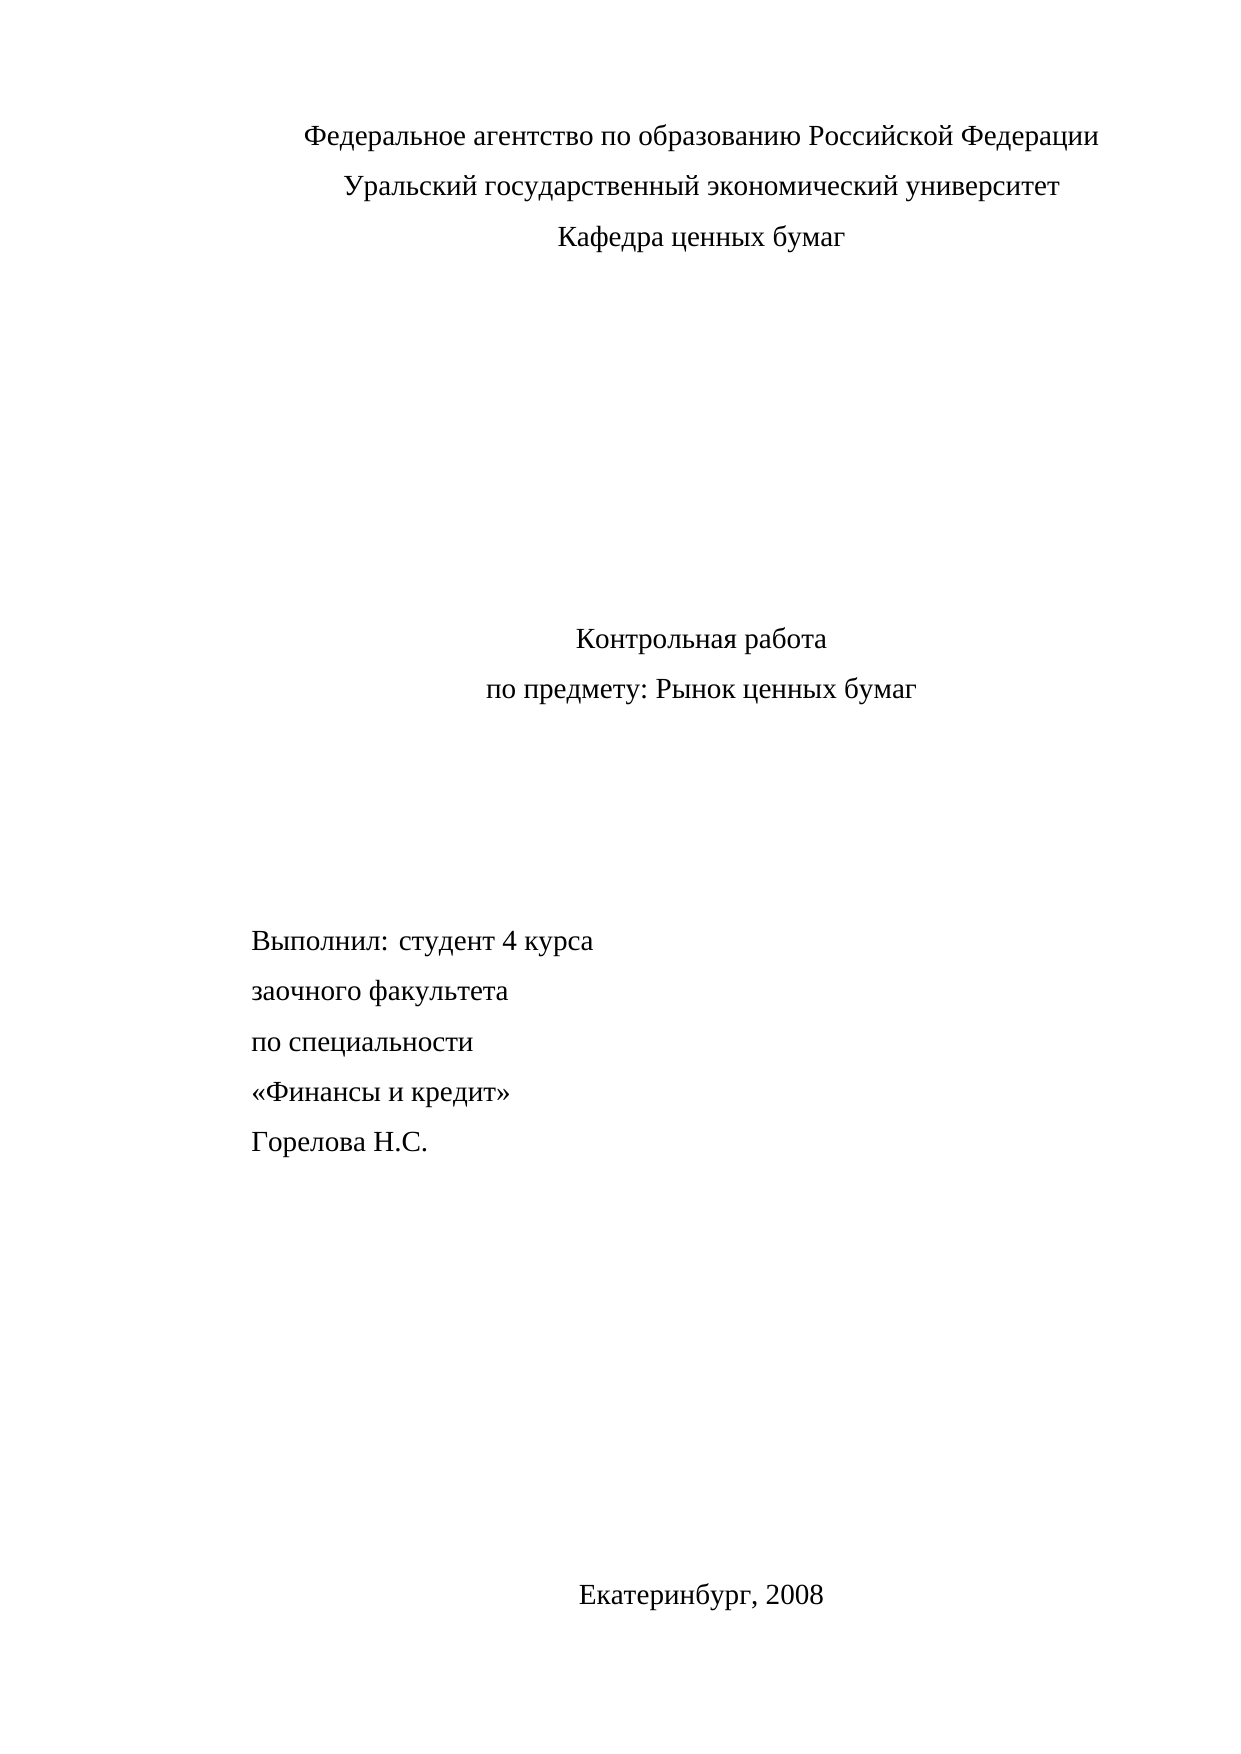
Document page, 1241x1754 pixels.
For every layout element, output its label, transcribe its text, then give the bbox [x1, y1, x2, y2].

text Выполнил: студент 4 курса [177, 923, 1152, 957]
text по предмету: Рынок ценных бумаг [177, 672, 1152, 705]
text Горелова Н.С. [177, 1124, 1152, 1158]
text «Финансы и кредит» [177, 1074, 1152, 1108]
text заочного факультета [177, 973, 1152, 1007]
text Кафедра ценных бумаг [177, 219, 1152, 252]
text Уральский государственный экономический университет [177, 168, 1152, 202]
text Федеральное агентство по образованию Российской Федерации [177, 118, 1152, 152]
text Контрольная работа [177, 621, 1152, 655]
text по специальности [177, 1024, 1152, 1057]
text Екатеринбург, 2008 [177, 1577, 1152, 1611]
